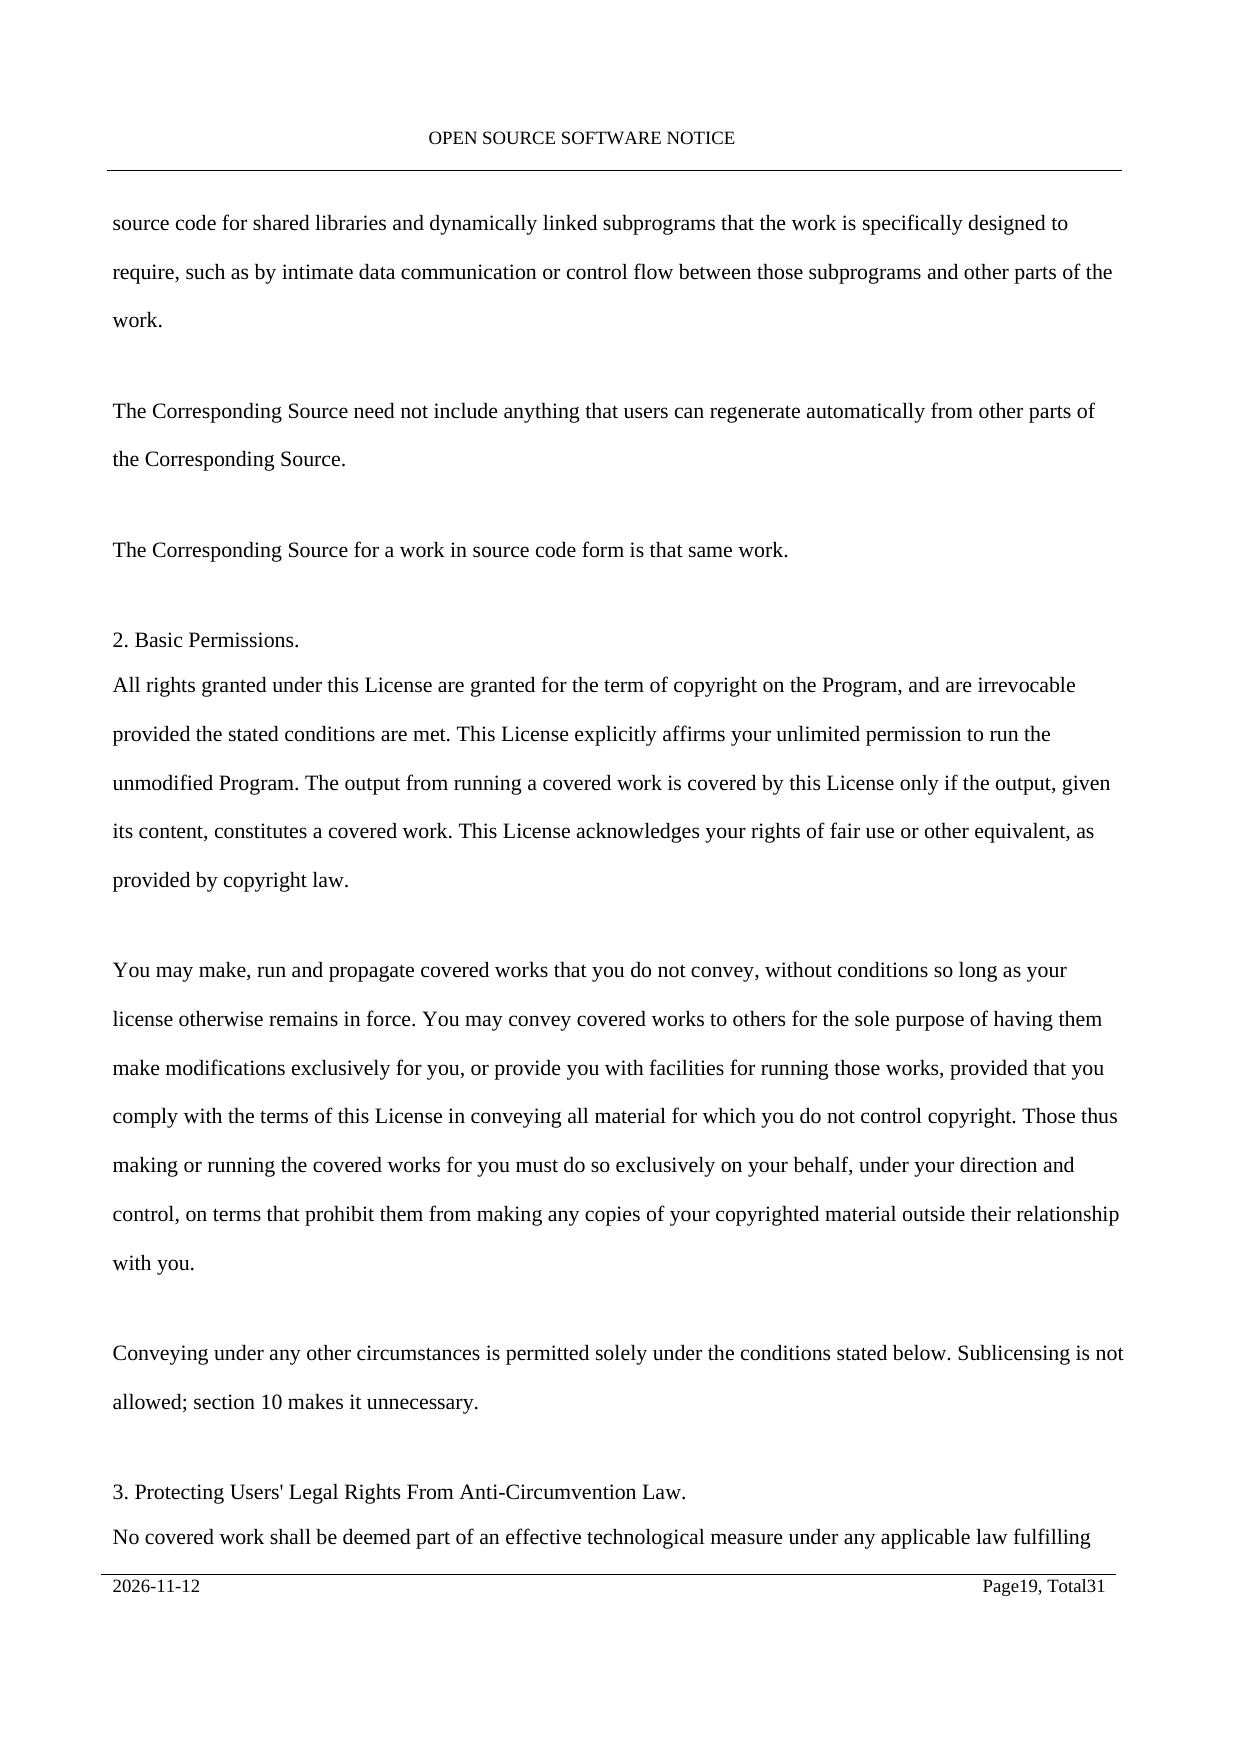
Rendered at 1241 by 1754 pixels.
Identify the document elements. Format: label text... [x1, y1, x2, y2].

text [112, 206, 1128, 336]
text The Corresponding Source for a work in source code form is that same work. [112, 533, 1128, 566]
text Conveying under any other circumstances is permitted solely under the conditions stated below. Sublicensing is not allowed; section 10 makes it unnecessary. [112, 1336, 1128, 1417]
text 2. Basic Permissions. [112, 623, 1128, 656]
text All rights granted under this License are granted for the term of copyright on the Program, and are irrevocable provided the stated conditions are met. This License explicitly affirms your unlimited permission to run the unmodified Program. The output from running a covered work is covered by this License only if the output, given its content, constitutes a covered work. This License acknowledges your rights of fair use or other equivalent, as provided by copyright law. [112, 668, 1128, 896]
text You may make, run and propagate covered works that you do not convey, without conditions so long as your license otherwise remains in force. You may convey covered works to others for the sole purpose of having them make modifications exclusively for you, or provide you with facilities for running those works, provided that you comply with the terms of this License in conveying all material for which you do not control copyright. Those thus making or running the covered works for you must do so exclusively on your behalf, under your direction and control, on terms that prohibit them from making any copies of your copyrighted material outside their relationship with you. [112, 953, 1128, 1278]
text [112, 1520, 1128, 1553]
text The Corresponding Source need not include anything that users can regenerate automatically from other parts of the Corresponding Source. [112, 394, 1128, 475]
text 3. Protecting Users' Legal Rights From Anti-Circumvention Law. [112, 1475, 1128, 1508]
